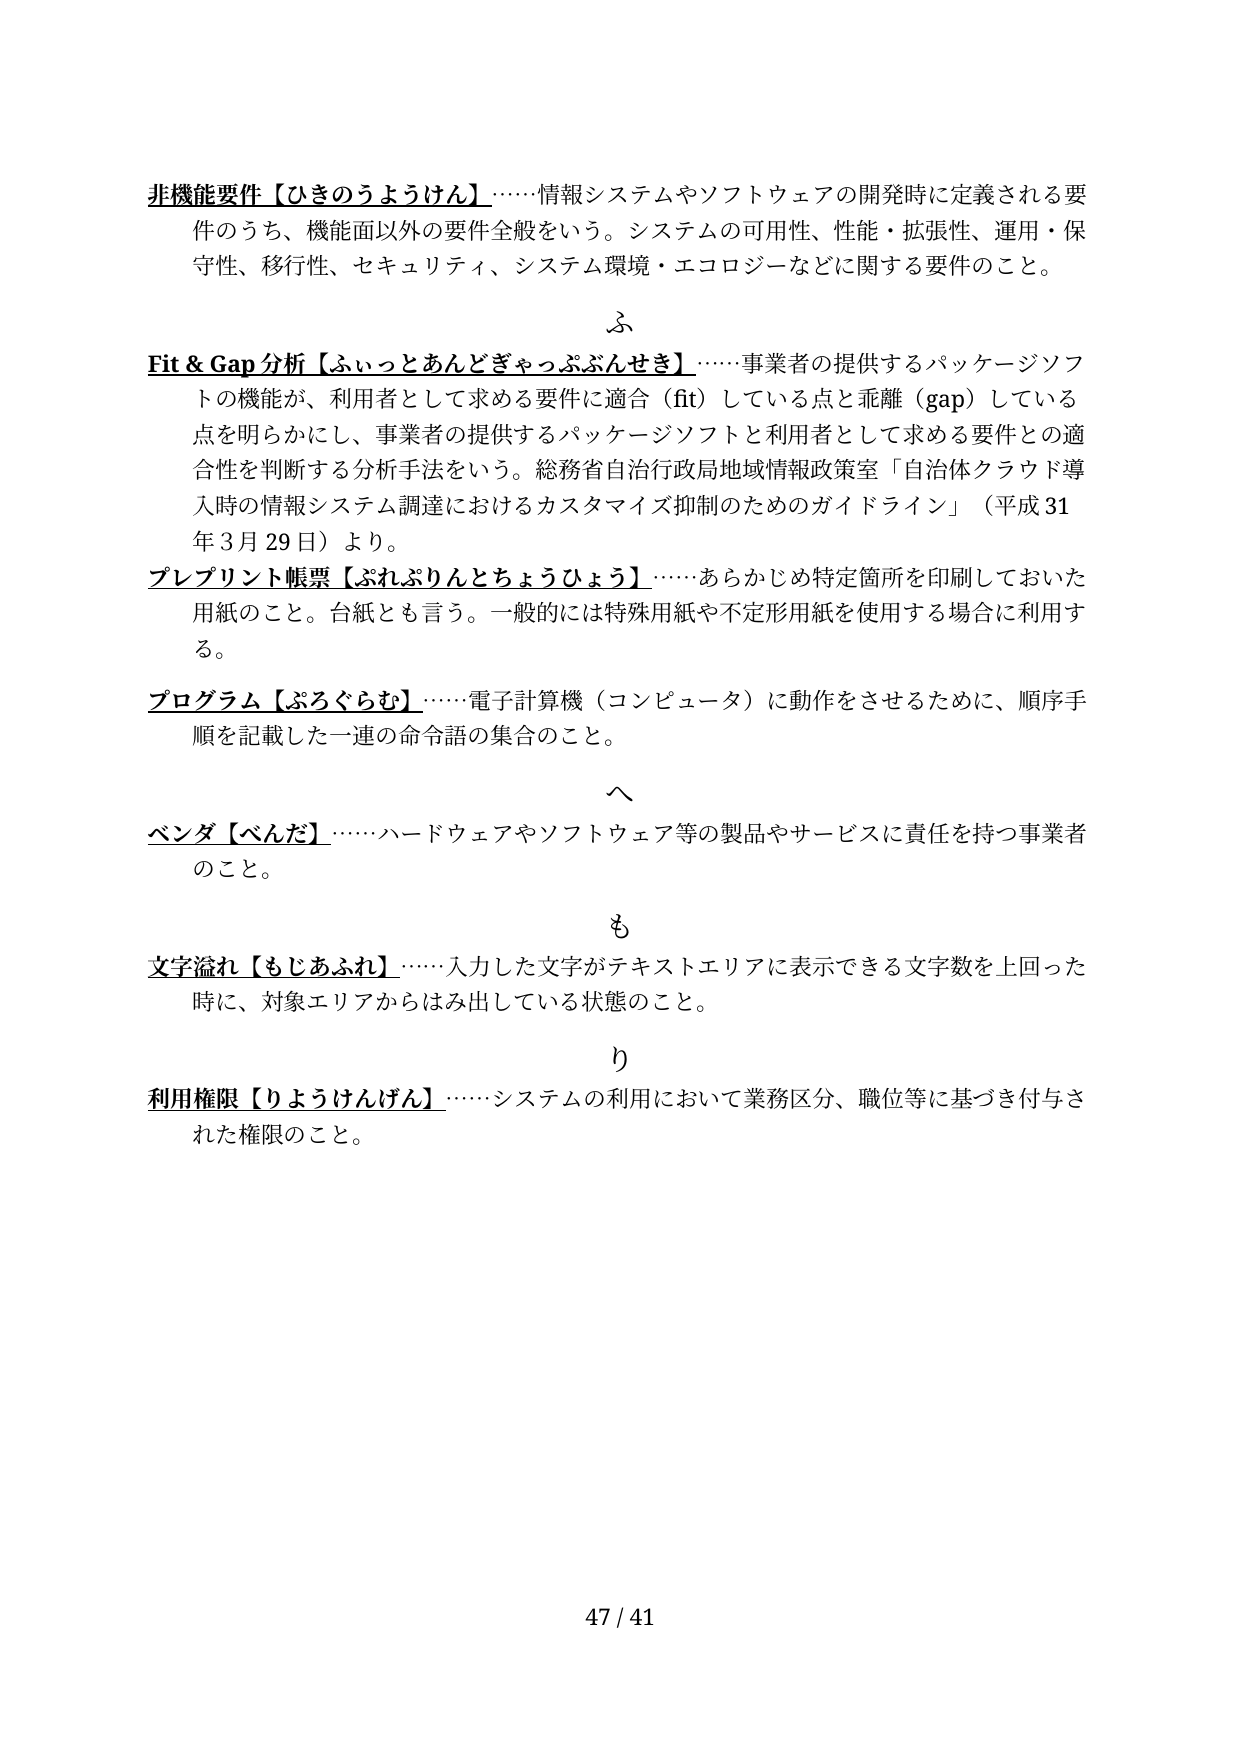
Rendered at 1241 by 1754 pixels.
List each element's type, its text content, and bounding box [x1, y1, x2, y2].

text プレプリント帳票【ぷれぷりんとちょうひょう】……あらかじめ特定箇所を印刷しておいた用紙のこと。台紙とも言う。一般的には特殊用紙や不定形用紙を使用する場合に利用する。 [148, 559, 1092, 663]
text ふ [148, 300, 1092, 342]
text 非機能要件【ひきのうようけん】……情報システムやソフトウェアの開発時に定義される要件のうち、機能面以外の要件全般をいう。システムの可用性、性能・拡張性、運用・保守性、移行性、セキュリティ、システム環境・エコロジーなどに関する要件のこと。 [148, 177, 1092, 281]
text Fit & Gap分析【ふぃっとあんどぎゃっぷぶんせき】……事業者の提供するパッケージソフトの機能が、利用者として求める要件に適合（fit）している点と乖離（gap）している点を明らかにし、事業者の提供するパッケージソフトと利用者として求める要件との適合性を判断する分析手法をいう。総務省自治行政局地域情報政策室「自治体クラウド導入時の情報システム調達におけるカスタマイズ抑制のためのガイドライン」（平成31年３月29日）より。 [148, 346, 1092, 557]
text り [148, 1036, 1092, 1078]
text へ [148, 771, 1092, 812]
text ベンダ【べんだ】……ハードウェアやソフトウェア等の製品やサービスに責任を持つ事業者のこと。 [148, 816, 1092, 884]
text プログラム【ぷろぐらむ】……電子計算機（コンピュータ）に動作をさせるために、順序手順を記載した一連の命令語の集合のこと。 [148, 683, 1092, 751]
text も [171, 903, 1069, 945]
text 文字溢れ【もじあふれ】……入力した文字がテキストエリアに表示できる文字数を上回った時に、対象エリアからはみ出している状態のこと。 [148, 949, 1092, 1017]
text 利用権限【りようけんげん】……システムの利用において業務区分、職位等に基づき付与された権限のこと。 [148, 1082, 1092, 1150]
